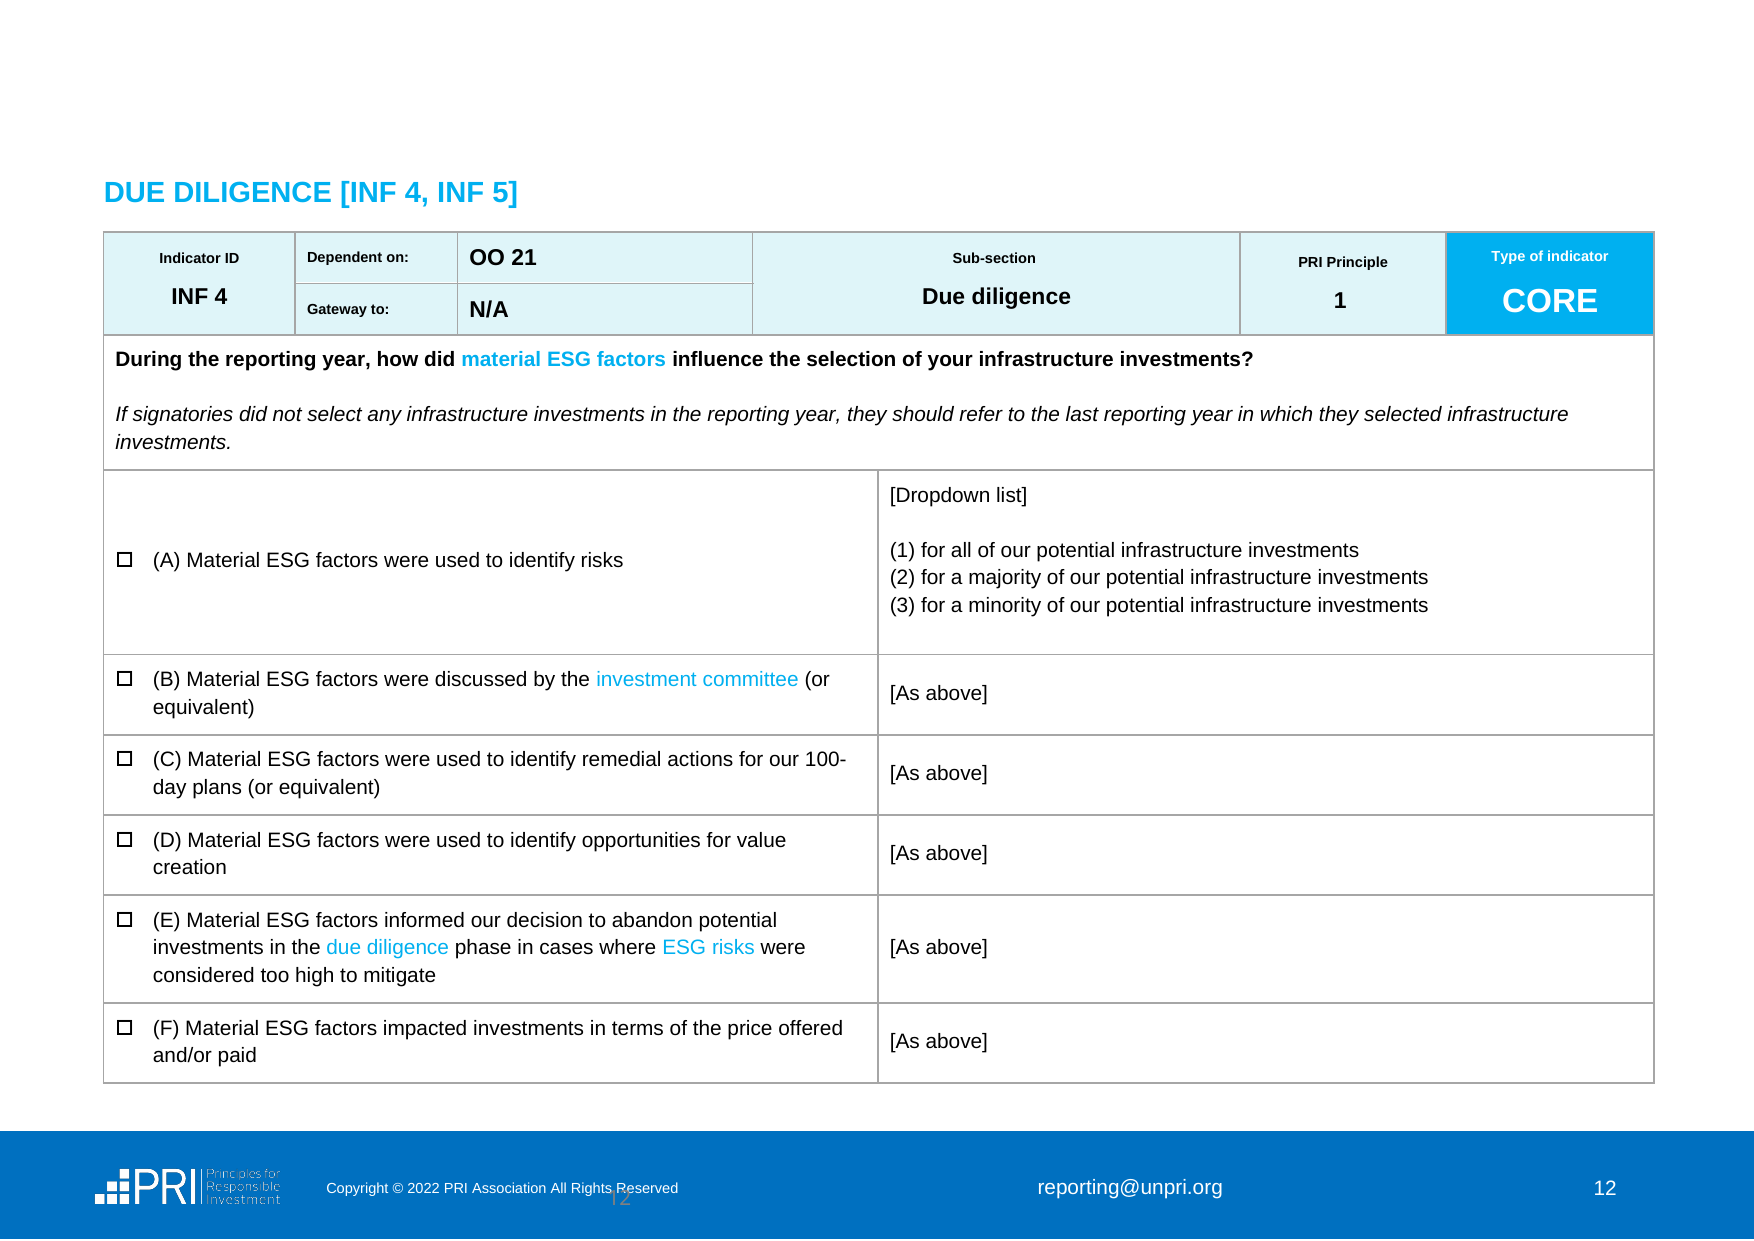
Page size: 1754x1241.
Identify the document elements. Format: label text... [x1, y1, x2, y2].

table_cell [As above] [879, 816, 1653, 894]
table_cell [As above] [879, 896, 1653, 1002]
table_header Indicator ID INF 4 [104, 233, 294, 334]
picture [92, 1166, 282, 1207]
table_cell [Dropdown list] (1) for all of our potential infrastructure investments (2) for a majority of our potential infrastructure investments (3) for a minority of our potential infrastructure investments [879, 471, 1653, 654]
table_cell (E) Material ESG factors informed our decision to abandon potential investments in the due diligence phase in cases where ESG risks were considered too high to mitigate [104, 896, 877, 1002]
table_cell (A) Material ESG factors were used to identify risks [104, 471, 877, 654]
table_cell [As above] [879, 1004, 1653, 1082]
table_cell N/A [458, 284, 752, 334]
table_cell [As above] [879, 655, 1653, 734]
table_cell [As above] [879, 736, 1653, 814]
table_cell Gateway to: [296, 284, 457, 334]
table_cell (B) Material ESG factors were discussed by the investment committee (or equivalent) [104, 655, 877, 734]
table_header Dependent on: [296, 233, 457, 282]
table_cell (F) Material ESG factors impacted investments in terms of the price offered and/or paid [104, 1004, 877, 1082]
table_cell (C) Material ESG factors were used to identify remedial actions for our 100-day plans (or equivalent) [104, 736, 877, 814]
table_header PRI Principle 1 [1241, 233, 1445, 334]
table_header OO 21 [458, 233, 752, 282]
table_cell (D) Material ESG factors were used to identify opportunities for value creation [104, 816, 877, 894]
subtitle Due diligence [INF 4, INF 5] [103, 175, 1650, 208]
table_header Type of indicator CORE [1447, 233, 1653, 334]
table_cell During the reporting year, how did material ESG factors influence the selection of your infrastructure investments? If signatories did not select any infrastructure investments in the reporting year, they should refer to the last reporting year in which they selected infrastructure investments. [104, 336, 1653, 469]
table_header Sub-section Due diligence [753, 233, 1239, 334]
